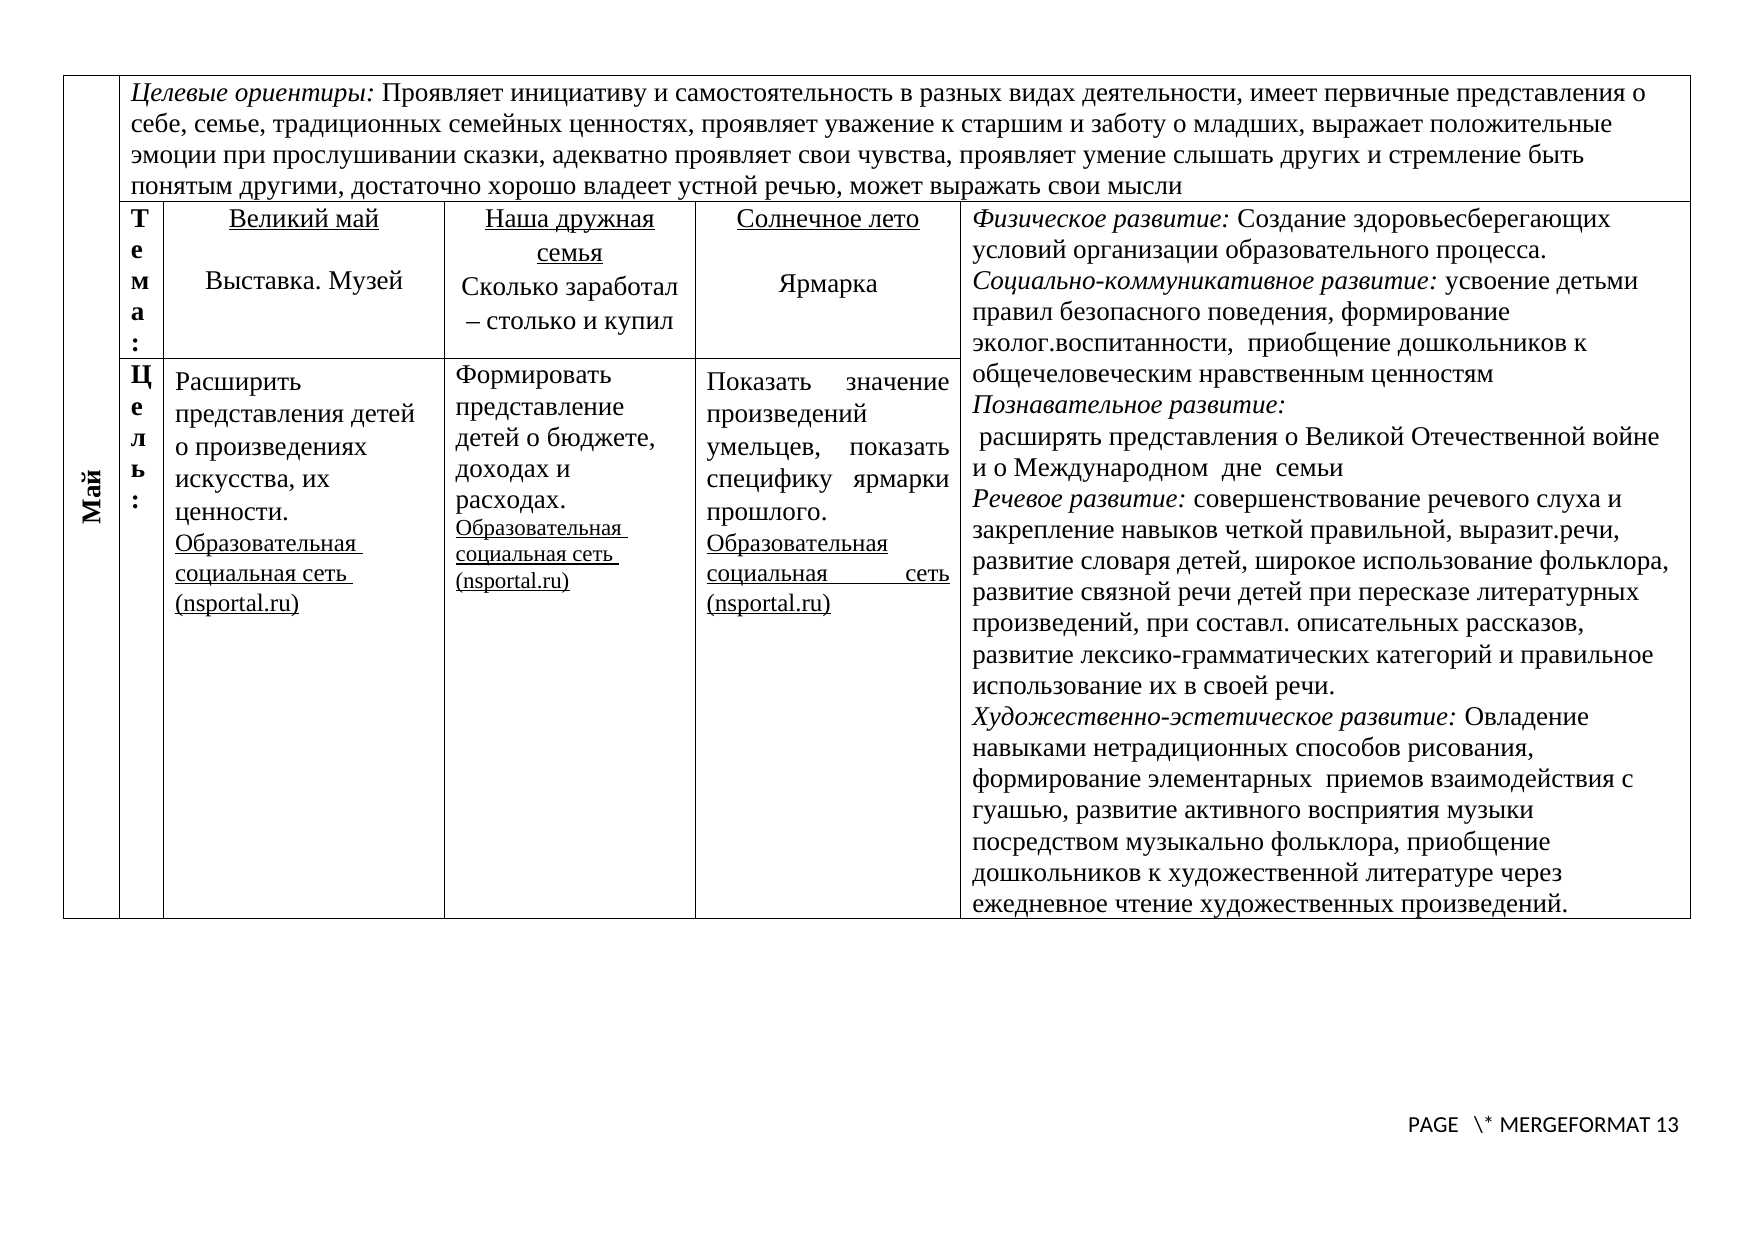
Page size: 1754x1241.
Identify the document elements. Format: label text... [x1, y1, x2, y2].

table_cell Расширить представления детей о произведениях искусства, их ценности. Образовательная социальная сеть (nsportal.ru) [164, 359, 444, 918]
table_cell Показать значение произведений умельцев, показать специфику ярмарки прошлого. Образовательная социальная сеть (nsportal.ru) [696, 359, 960, 918]
table_cell Великий май Выставка. Музей [164, 202, 444, 357]
table_cell Формировать представление детей о бюджете, доходах и расходах. Образовательная социальная сеть (nsportal.ru) [445, 359, 695, 918]
table_cell Май [64, 76, 119, 918]
table_cell Цель: [120, 359, 163, 918]
table_cell Наша дружная семья Сколько заработал – столько и купил [445, 202, 695, 357]
table_cell Физическое развитие: Создание здоровьесберегающих условий организации образовательного процесса. Социально-коммуникативное развитие: усвоение детьми правил безопасного поведения, формирование эколог.воспитанности, приобщение дошкольников к общечеловеческим нравственным ценностям Познавательное развитие: расширять представления о Великой Отечественной войне и о Международном дне семьи Речевое развитие: совершенствование речевого слуха и закрепление навыков четкой правильной, выразит.речи, развитие словаря детей, широкое использование фольклора, развитие связной речи детей при пересказе литературных произведений, при составл. описательных рассказов, развитие лексико-грамматических категорий и правильное использование их в своей речи. Художественно-эстетическое развитие: Овладение навыками нетрадиционных способов рисования, формирование элементарных приемов взаимодействия с гуашью, развитие активного восприятия музыки посредством музыкально фольклора, приобщение дошкольников к художественной литературе через ежедневное чтение художественных произведений. [961, 202, 1690, 918]
table_cell Солнечное лето Ярмарка [696, 202, 960, 357]
table_cell Тема: [120, 202, 163, 357]
table_cell Целевые ориентиры: Проявляет инициативу и самостоятельность в разных видах деятельности, имеет первичные представления о себе, семье, традиционных семейных ценностях, проявляет уважение к старшим и заботу о младших, выражает положительные эмоции при прослушивании сказки, адекватно проявляет свои чувства, проявляет умение слышать других и стремление быть понятым другими, достаточно хорошо владеет устной речью, может выражать свои мысли [120, 76, 1690, 201]
